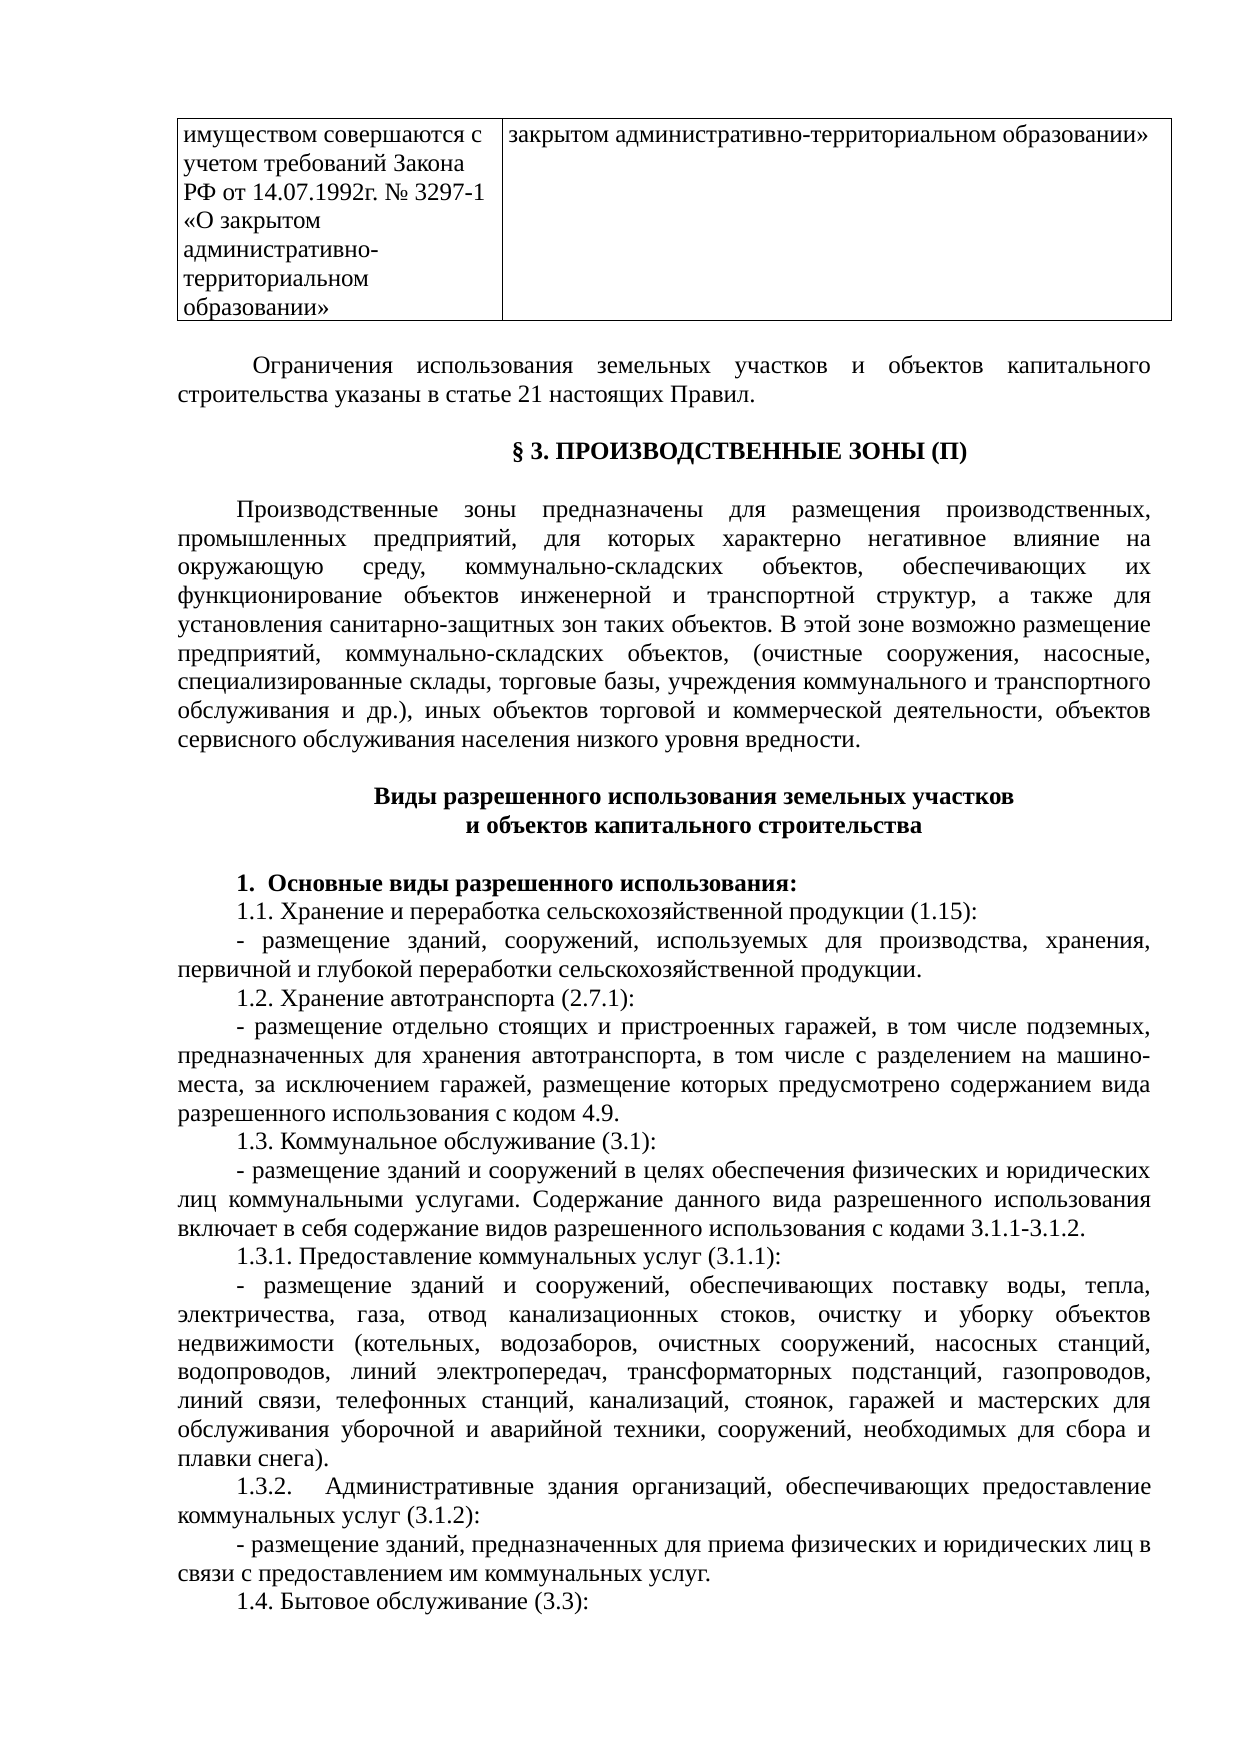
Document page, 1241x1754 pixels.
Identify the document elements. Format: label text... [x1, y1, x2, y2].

text 1.3.2. Административные здания организаций, обеспечивающих предоставление коммунальных услуг (3.1.2): [177, 1471, 1152, 1529]
text 1.4. Бытовое обслуживание (3.3): [177, 1586, 1152, 1615]
text Ограничения использования земельных участков и объектов капитального строительства указаны в статье 21 настоящих Правил. [177, 350, 1152, 408]
text - размещение зданий и сооружений в целях обеспечения физических и юридических лиц коммунальными услугами. Содержание данного вида разрешенного использования включает в себя содержание видов разрешенного использования с кодами 3.1.1-3.1.2. [177, 1155, 1152, 1241]
text 1.3.1. Предоставление коммунальных услуг (3.1.1): [177, 1241, 1152, 1270]
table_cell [503, 119, 1171, 320]
text Виды разрешенного использования земельных участков [177, 781, 1152, 810]
text - размещение отдельно стоящих и пристроенных гаражей, в том числе подземных, предназначенных для хранения автотранспорта, в том числе с разделением на машино-места, за исключением гаражей, размещение которых предусмотрено содержанием вида разрешенного использования с кодом 4.9. [177, 1011, 1152, 1126]
text 1.1. Хранение и переработка сельскохозяйственной продукции (1.15): [177, 896, 1152, 925]
text 1. Основные виды разрешенного использования: [177, 868, 1152, 896]
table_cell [178, 119, 502, 320]
text 1.3. Коммунальное обслуживание (3.1): [177, 1126, 1152, 1155]
text 1.2. Хранение автотранспорта (2.7.1): [177, 983, 1152, 1011]
text - размещение зданий, предназначенных для приема физических и юридических лиц в связи с предоставлением им коммунальных услуг. [177, 1529, 1152, 1586]
text § 3. ПРОИЗВОДСТВЕННЫЕ ЗОНЫ (П) [252, 436, 1152, 465]
text и объектов капитального строительства [177, 810, 1152, 839]
text - размещение зданий и сооружений, обеспечивающих поставку воды, тепла, электричества, газа, отвод канализационных стоков, очистку и уборку объектов недвижимости (котельных, водозаборов, очистных сооружений, насосных станций, водопроводов, линий электропередач, трансформаторных подстанций, газопроводов, линий связи, телефонных станций, канализаций, стоянок, гаражей и мастерских для обслуживания уборочной и аварийной техники, сооружений, необходимых для сбора и плавки снега). [177, 1270, 1152, 1471]
text - размещение зданий, сооружений, используемых для производства, хранения, первичной и глубокой переработки сельскохозяйственной продукции. [177, 925, 1152, 983]
text Производственные зоны предназначены для размещения производственных, промышленных предприятий, для которых характерно негативное влияние на окружающую среду, коммунально-складских объектов, обеспечивающих их функционирование объектов инженерной и транспортной структур, а также для установления санитарно-защитных зон таких объектов. В этой зоне возможно размещение предприятий, коммунально-складских объектов, (очистные сооружения, насосные, специализированные склады, торговые базы, учреждения коммунального и транспортного обслуживания и др.), иных объектов торговой и коммерческой деятельности, объектов сервисного обслуживания населения низкого уровня вредности. [177, 494, 1152, 753]
